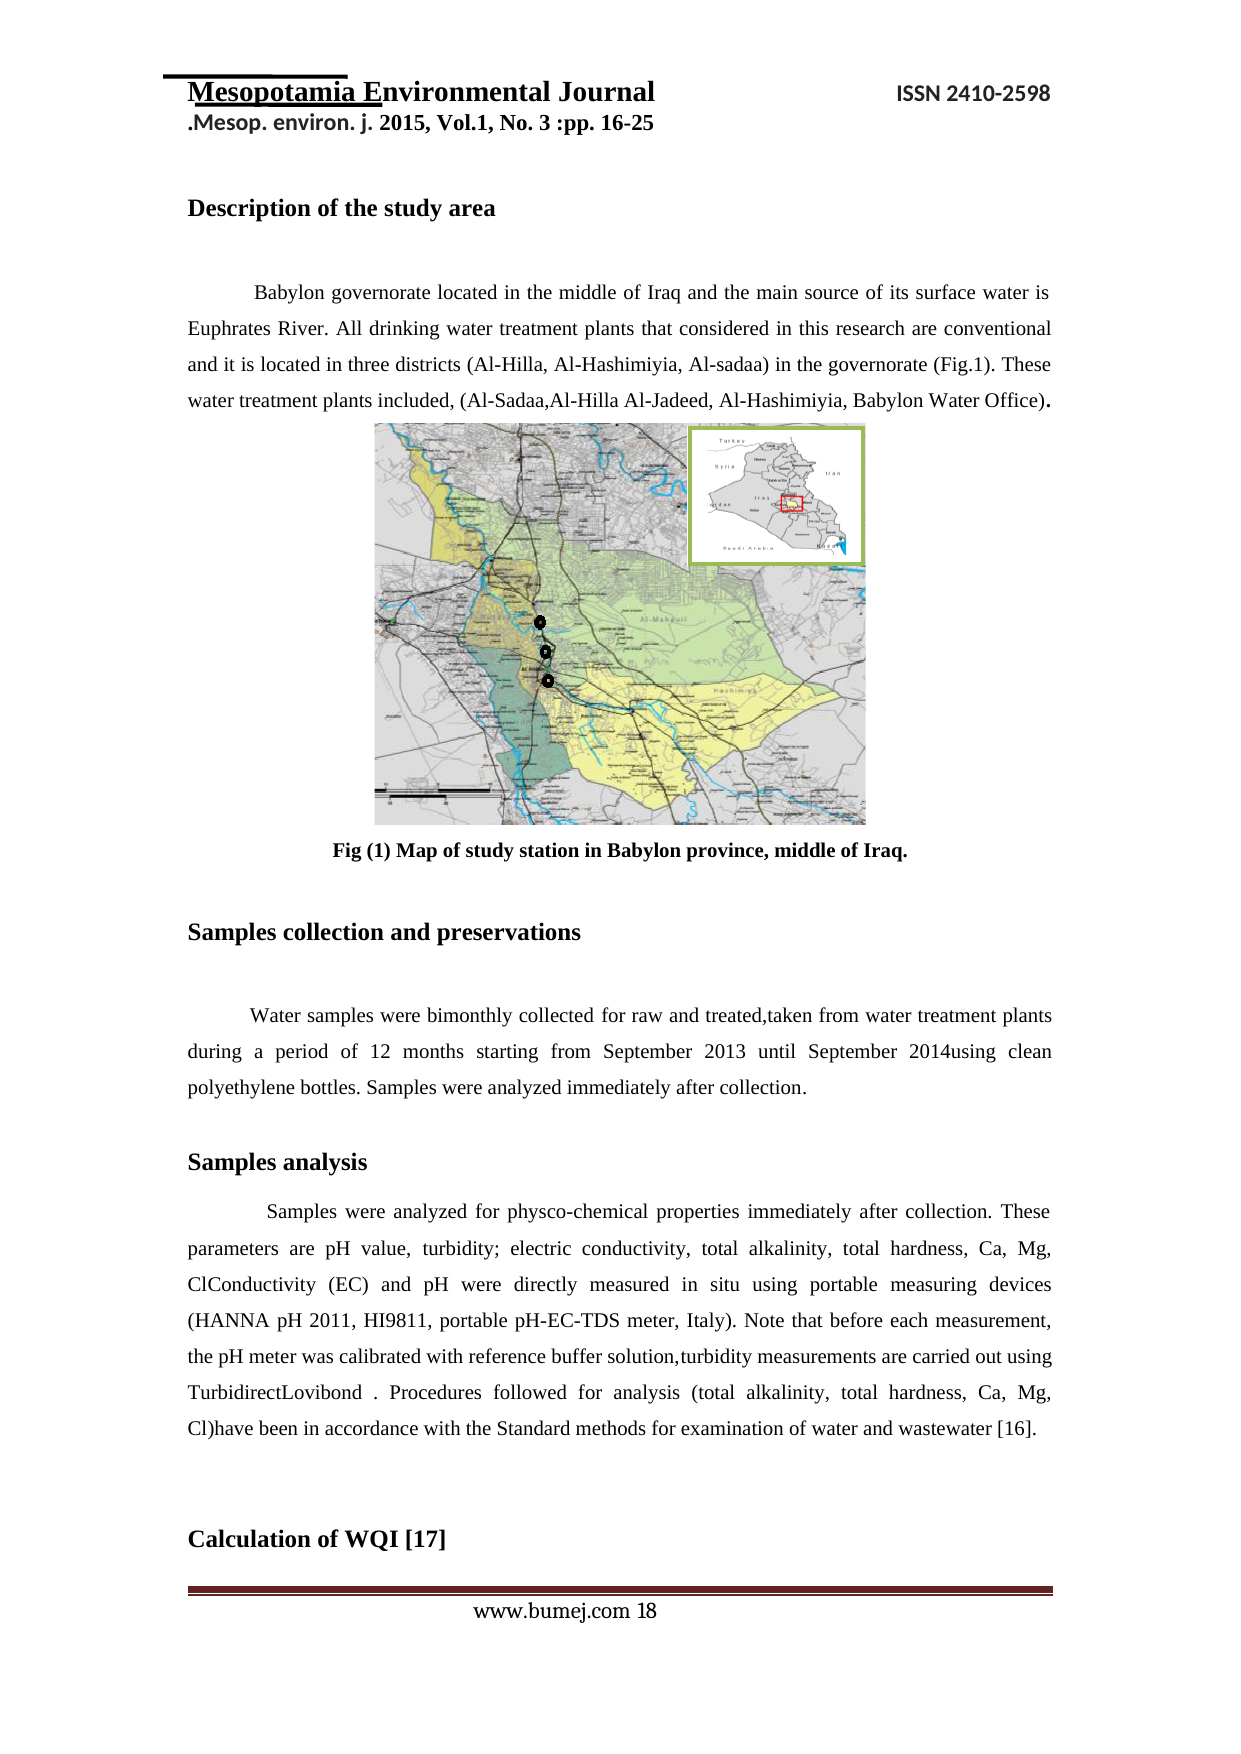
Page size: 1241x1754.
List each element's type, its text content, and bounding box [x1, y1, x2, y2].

text Description of the study area [187, 193, 1053, 222]
text Water samples were bimonthly collected for raw and treated,taken from water treatment plants during a period of 12 months starting from September 2013 until September 2014using clean polyethylene bottles. Samples were analyzed immediately after collection. [187, 1002, 1053, 1099]
text Calculation of WQI [17] [187, 1524, 1053, 1553]
text Fig (1) Map of study station in Babylon province, middle of Iraq. [187, 838, 1053, 862]
text Samples collection and preservations [187, 917, 1053, 946]
text Samples analysis [187, 1147, 1053, 1175]
text Babylon governorate located in the middle of Iraq and the main source of its surface water is Euphrates River. All drinking water treatment plants that considered in this research are conventional and it is located in three districts (Al-Hilla, Al-Hashimiyia, Al-sadaa) in the governorate (Fig.1). These water treatment plants included, (Al-Sadaa,Al-Hilla Al-Jadeed, Al-Hashimiyia, Babylon Water Office). [187, 279, 1053, 412]
picture [374, 423, 866, 825]
text Samples were analyzed for physco-chemical properties immediately after collection. These parameters are pH value, turbidity; electric conductivity, total alkalinity, total hardness, Ca, Mg, ClConductivity (EC) and pH were directly measured in situ using portable measuring devices (HANNA pH 2011, HI9811, portable pH-EC-TDS meter, Italy). Note that before each measurement, the pH meter was calibrated with reference buffer solution,turbidity measurements are carried out using TurbidirectLovibond . Procedures followed for analysis (total alkalinity, total hardness, Ca, Mg, Cl)have been in accordance with the Standard methods for examination of water and wastewater [16]. [187, 1199, 1053, 1440]
